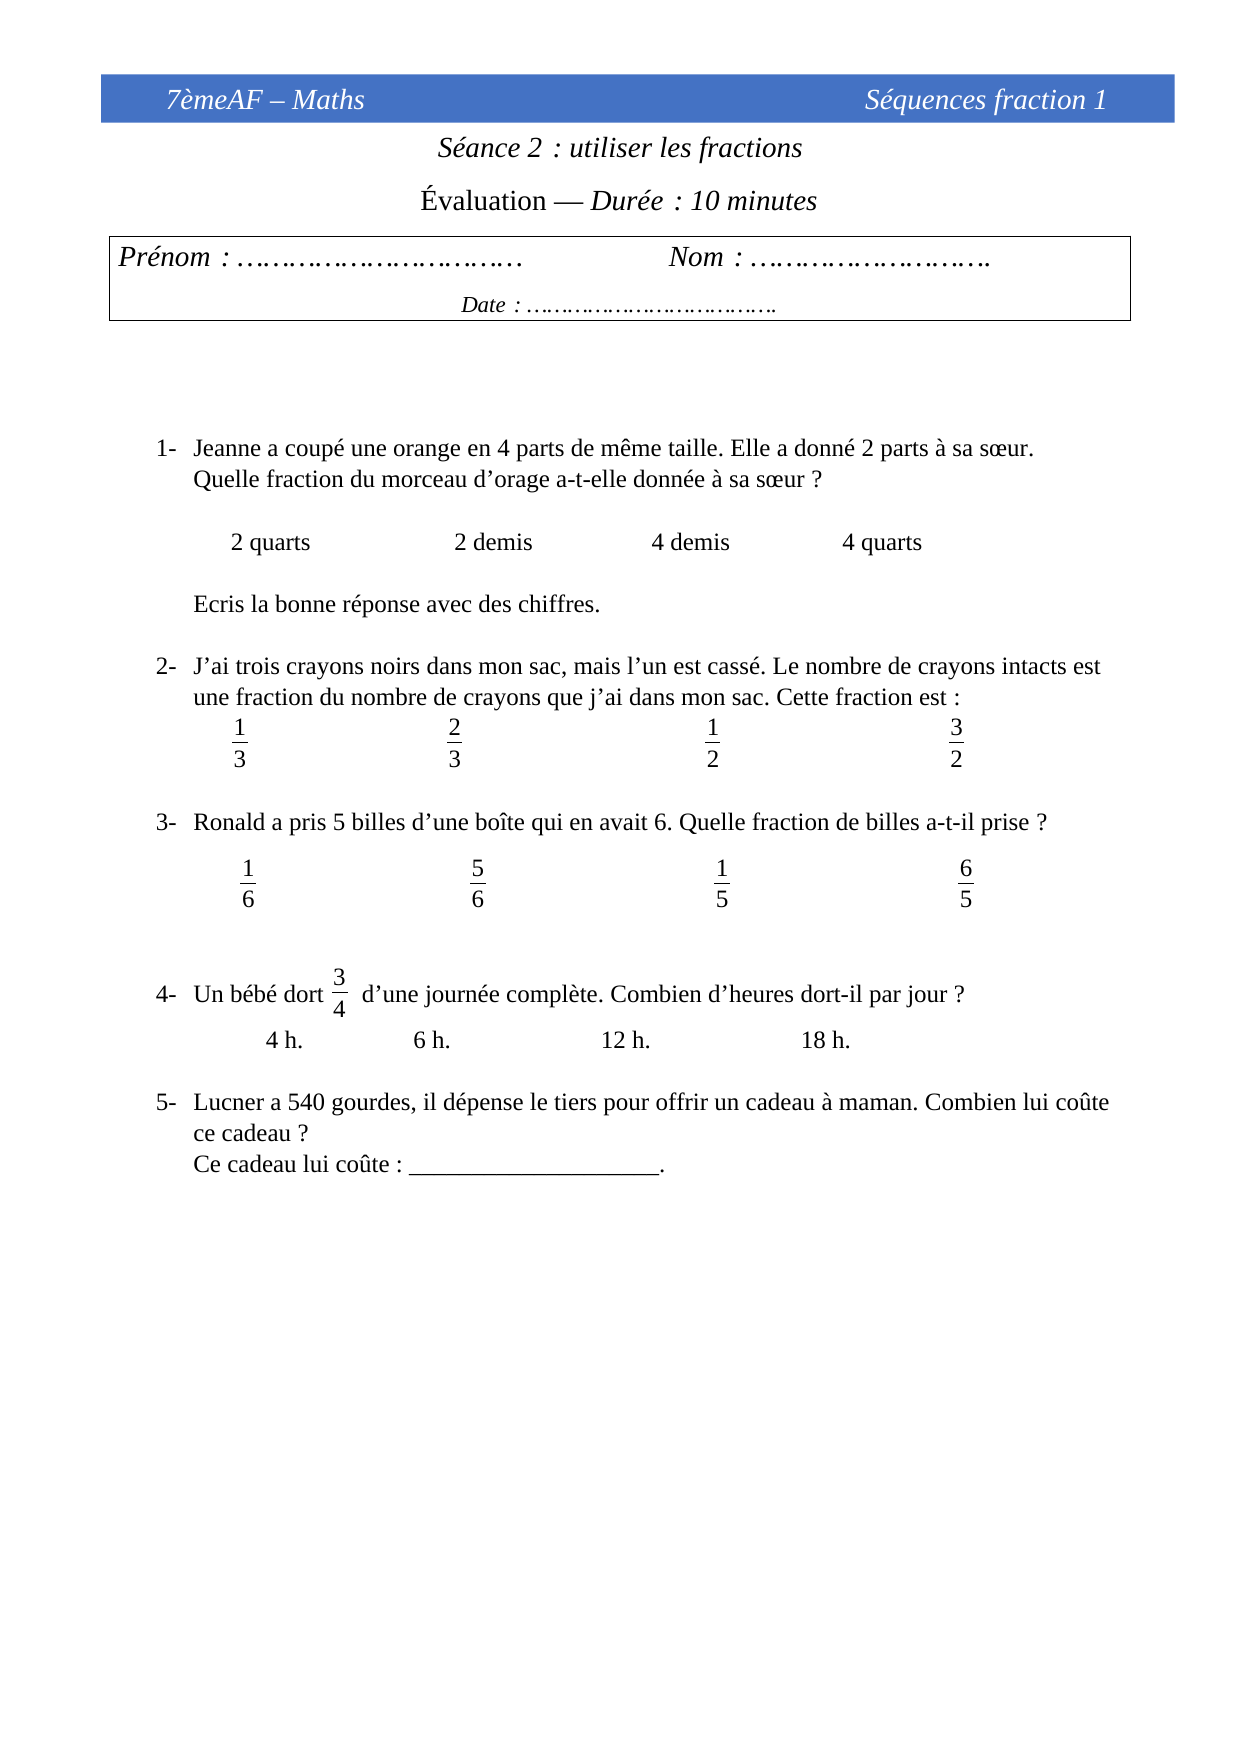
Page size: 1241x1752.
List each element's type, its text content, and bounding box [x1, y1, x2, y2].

list J’ai trois crayons noirs dans mon sac, mais l’un est cassé. Le nombre de crayons intacts est une fraction du nombre de crayons que j’ai dans mon sac. Cette fraction est : [156, 651, 1122, 711]
list Ronald a pris 5 billes d’une boîte qui en avait 6. Quelle fraction de billes a-t-il prise ? [156, 807, 1122, 836]
list Un bébé dort d’une journée complète. Combien d’heures dort-il par jour ? [156, 964, 1122, 1023]
list 2 quarts 2 demis 4 demis 4 quarts [231, 527, 1122, 555]
list Ecris la bonne réponse avec des chiffres. [193, 589, 1122, 617]
text Évaluation — Durée : 10 minutes [118, 183, 1122, 216]
list Ce cadeau lui coûte : ____________________. [193, 1149, 1122, 1178]
list 4 h. 6 h. 12 h. 18 h. [231, 1025, 1122, 1054]
list Lucner a 540 gourdes, il dépense le tiers pour offrir un cadeau à maman. Combien lui coûte ce cadeau ? [156, 1087, 1122, 1147]
text Date : ………………………………. [110, 288, 1130, 320]
text Séance 2 : utiliser les fractions [118, 130, 1122, 163]
text Prénom : …………………………… Nom : ………………………. [110, 237, 1130, 272]
list Quelle fraction du morceau d’orage a-t-elle donnée à sa sœur ? [193, 464, 1122, 493]
list Jeanne a coupé une orange en 4 parts de même taille. Elle a donné 2 parts à sa sœur. [156, 433, 1122, 462]
